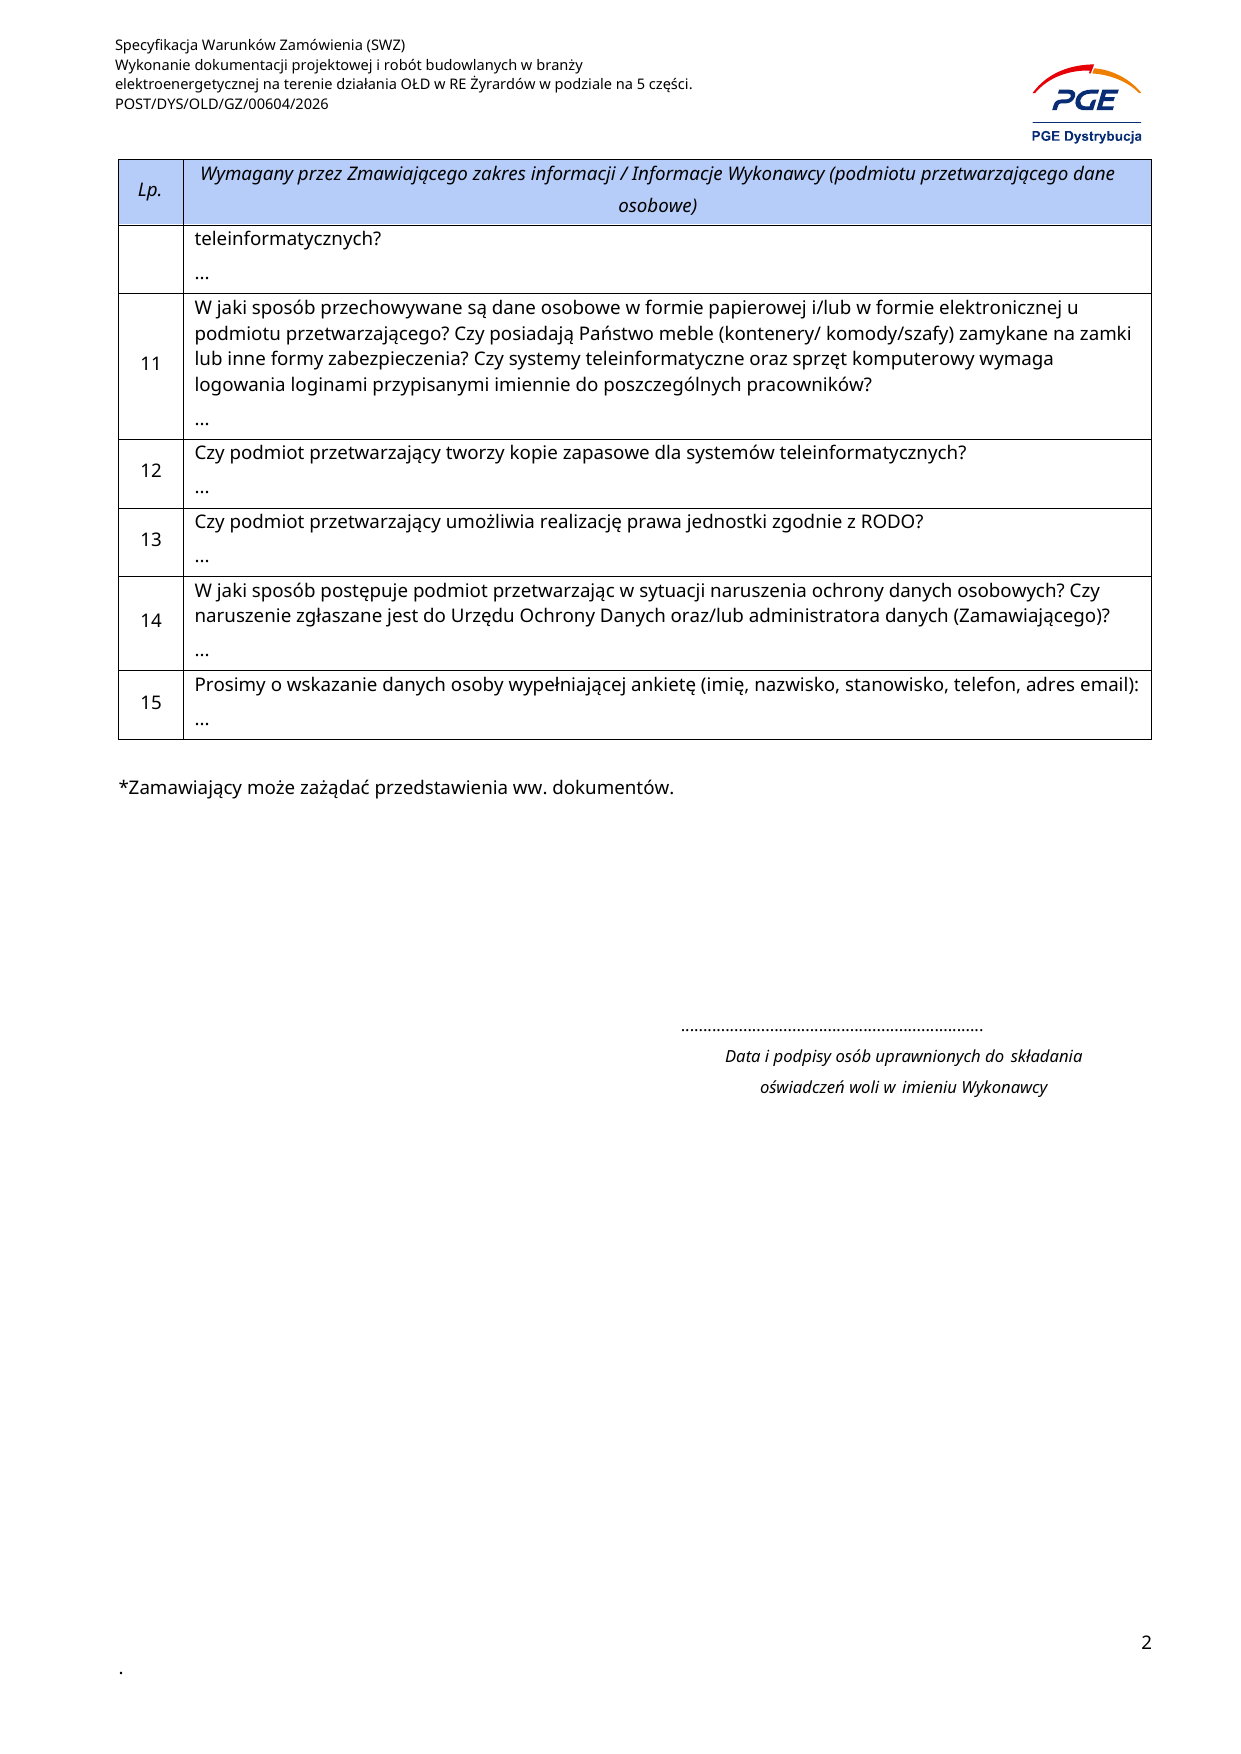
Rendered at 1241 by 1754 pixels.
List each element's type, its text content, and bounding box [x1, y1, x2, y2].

table_cell 11 [119, 294, 183, 439]
table_cell Prosimy o wskazanie danych osoby wypełniającej ankietę (imię, nazwisko, stanowisko, telefon, adres email): ... [184, 671, 1151, 739]
table_header Wymagany przez Zmawiającego zakres informacji / Informacje Wykonawcy (podmiotu przetwarzającego dane osobowe) [184, 160, 1151, 224]
table_cell 10 [119, 226, 183, 293]
table_cell 15 [119, 671, 183, 739]
table_cell 14 [119, 577, 183, 670]
text .................................................................... [607, 1011, 1152, 1036]
text oświadczeń woli w imieniu Wykonawcy [664, 1075, 1144, 1098]
table_cell Czy podmiot przetwarzający umożliwia realizację prawa jednostki zgodnie z RODO? ... [184, 509, 1151, 576]
table_cell 12 [119, 440, 183, 507]
table_cell W jaki sposób przechowywane są dane osobowe w formie papierowej i/lub w formie elektronicznej u podmiotu przetwarzającego? Czy posiadają Państwo meble (kontenery/ komody/szafy) zamykane na zamki lub inne formy zabezpieczenia? Czy systemy teleinformatyczne oraz sprzęt komputerowy wymaga logowania loginami przypisanymi imiennie do poszczególnych pracowników? ... [184, 294, 1151, 439]
table_cell Czy podmiot przetwarzający tworzy kopie zapasowe dla systemów teleinformatycznych? ... [184, 440, 1151, 507]
table_cell W jaki sposób postępuje podmiot przetwarzając w sytuacji naruszenia ochrony danych osobowych? Czy naruszenie zgłaszane jest do Urzędu Ochrony Danych oraz/lub administratora danych (Zamawiającego)? ... [184, 577, 1151, 670]
text *Zamawiający może zażądać przedstawienia ww. dokumentów. [118, 774, 1152, 799]
table_cell 13 [119, 509, 183, 576]
table_header Lp. [119, 160, 183, 224]
text Data i podpisy osób uprawnionych do składania [664, 1044, 1144, 1067]
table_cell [184, 226, 1151, 293]
